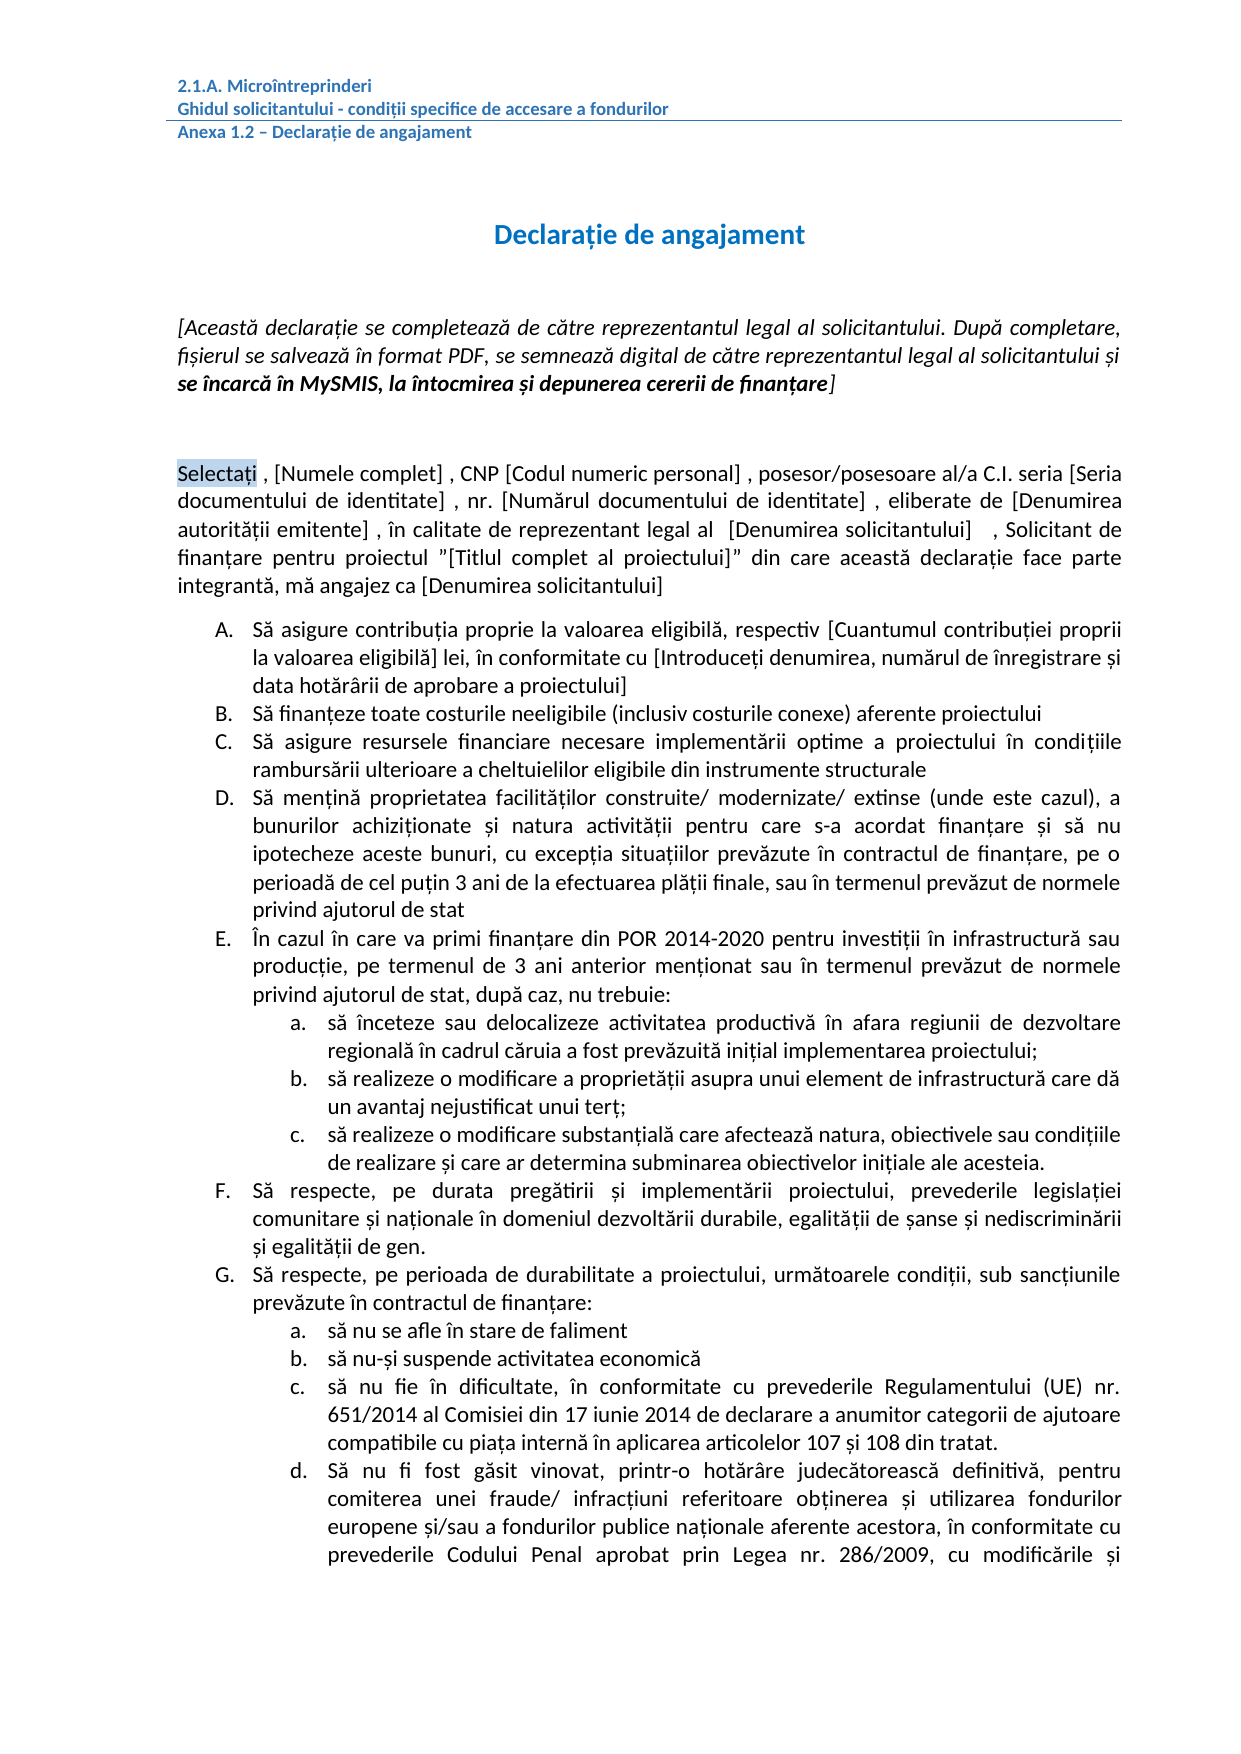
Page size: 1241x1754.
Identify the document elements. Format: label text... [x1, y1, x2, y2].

list Să menţină proprietatea facilităţilor construite/ modernizate/ extinse (unde este cazul), a bunurilor achiziţionate şi natura activităţii pentru care s-a acordat finanţare şi să nu ipotecheze aceste bunuri, cu excepția situațiilor prevăzute în contractul de finanțare, pe o perioadă de cel puţin 3 ani de la efectuarea plății finale, sau în termenul prevăzut de normele privind ajutorul de stat [215, 783, 1122, 924]
list să nu fie în dificultate, în conformitate cu prevederile Regulamentului (UE) nr. 651/2014 al Comisiei din 17 iunie 2014 de declarare a anumitor categorii de ajutoare compatibile cu piața internă în aplicarea articolelor 107 și 108 din tratat. [290, 1372, 1122, 1456]
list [290, 1456, 1122, 1568]
text [Această declarație se completează de către reprezentantul legal al solicitantului. După completare, fișierul se salvează în format PDF, se semnează digital de către reprezentantul legal al solicitantului și se încarcă în MySMIS, la întocmirea și depunerea cererii de finanțare] [177, 313, 1122, 397]
list Să asigure resursele financiare necesare implementării optime a proiectului în condiţiile rambursării ulterioare a cheltuielilor eligibile din instrumente structurale [215, 727, 1122, 783]
text , , CNP , posesor/posesoare al/a C.I. seria , nr. , eliberate de , în calitate de reprezentant legal al , Solicitant de finanţare pentru proiectul ”” din care această declaraţie face parte integrantă, mă angajez ca [177, 459, 1122, 599]
list să înceteze sau delocalizeze activitatea productivă în afara regiunii de dezvoltare regională în cadrul căruia a fost prevăzuită inițial implementarea proiectului; [290, 1008, 1122, 1064]
list să realizeze o modificare substanțială care afectează natura, obiectivele sau condițiile de realizare și care ar determina subminarea obiectivelor inițiale ale acesteia. [290, 1120, 1122, 1176]
list să nu-și suspende activitatea economică [290, 1344, 1122, 1372]
list Să asigure contribuţia proprie la valoarea eligibilă, respectiv lei, în conformitate cu [215, 615, 1122, 699]
list să nu se afle în stare de faliment [290, 1316, 1122, 1344]
list În cazul în care va primi finanțare din POR 2014-2020 pentru investiții în infrastructură sau producție, pe termenul de 3 ani anterior menționat sau în termenul prevăzut de normele privind ajutorul de stat, după caz, nu trebuie: [215, 924, 1122, 1008]
list Să respecte, pe durata pregătirii şi implementării proiectului, prevederile legislaţiei comunitare şi naţionale în domeniul dezvoltării durabile, egalităţii de şanse şi nediscriminării şi egalităţii de gen. [215, 1176, 1122, 1260]
list Să finanţeze toate costurile neeligibile (inclusiv costurile conexe) aferente proiectului [215, 699, 1122, 727]
text Declaraţie de angajament [177, 216, 1122, 252]
list Să respecte, pe perioada de durabilitate a proiectului, următoarele condiții, sub sancțiunile prevăzute în contractul de finanțare: [215, 1260, 1122, 1316]
list să realizeze o modificare a proprietății asupra unui element de infrastructură care dă un avantaj nejustificat unui terţ; [290, 1064, 1122, 1120]
